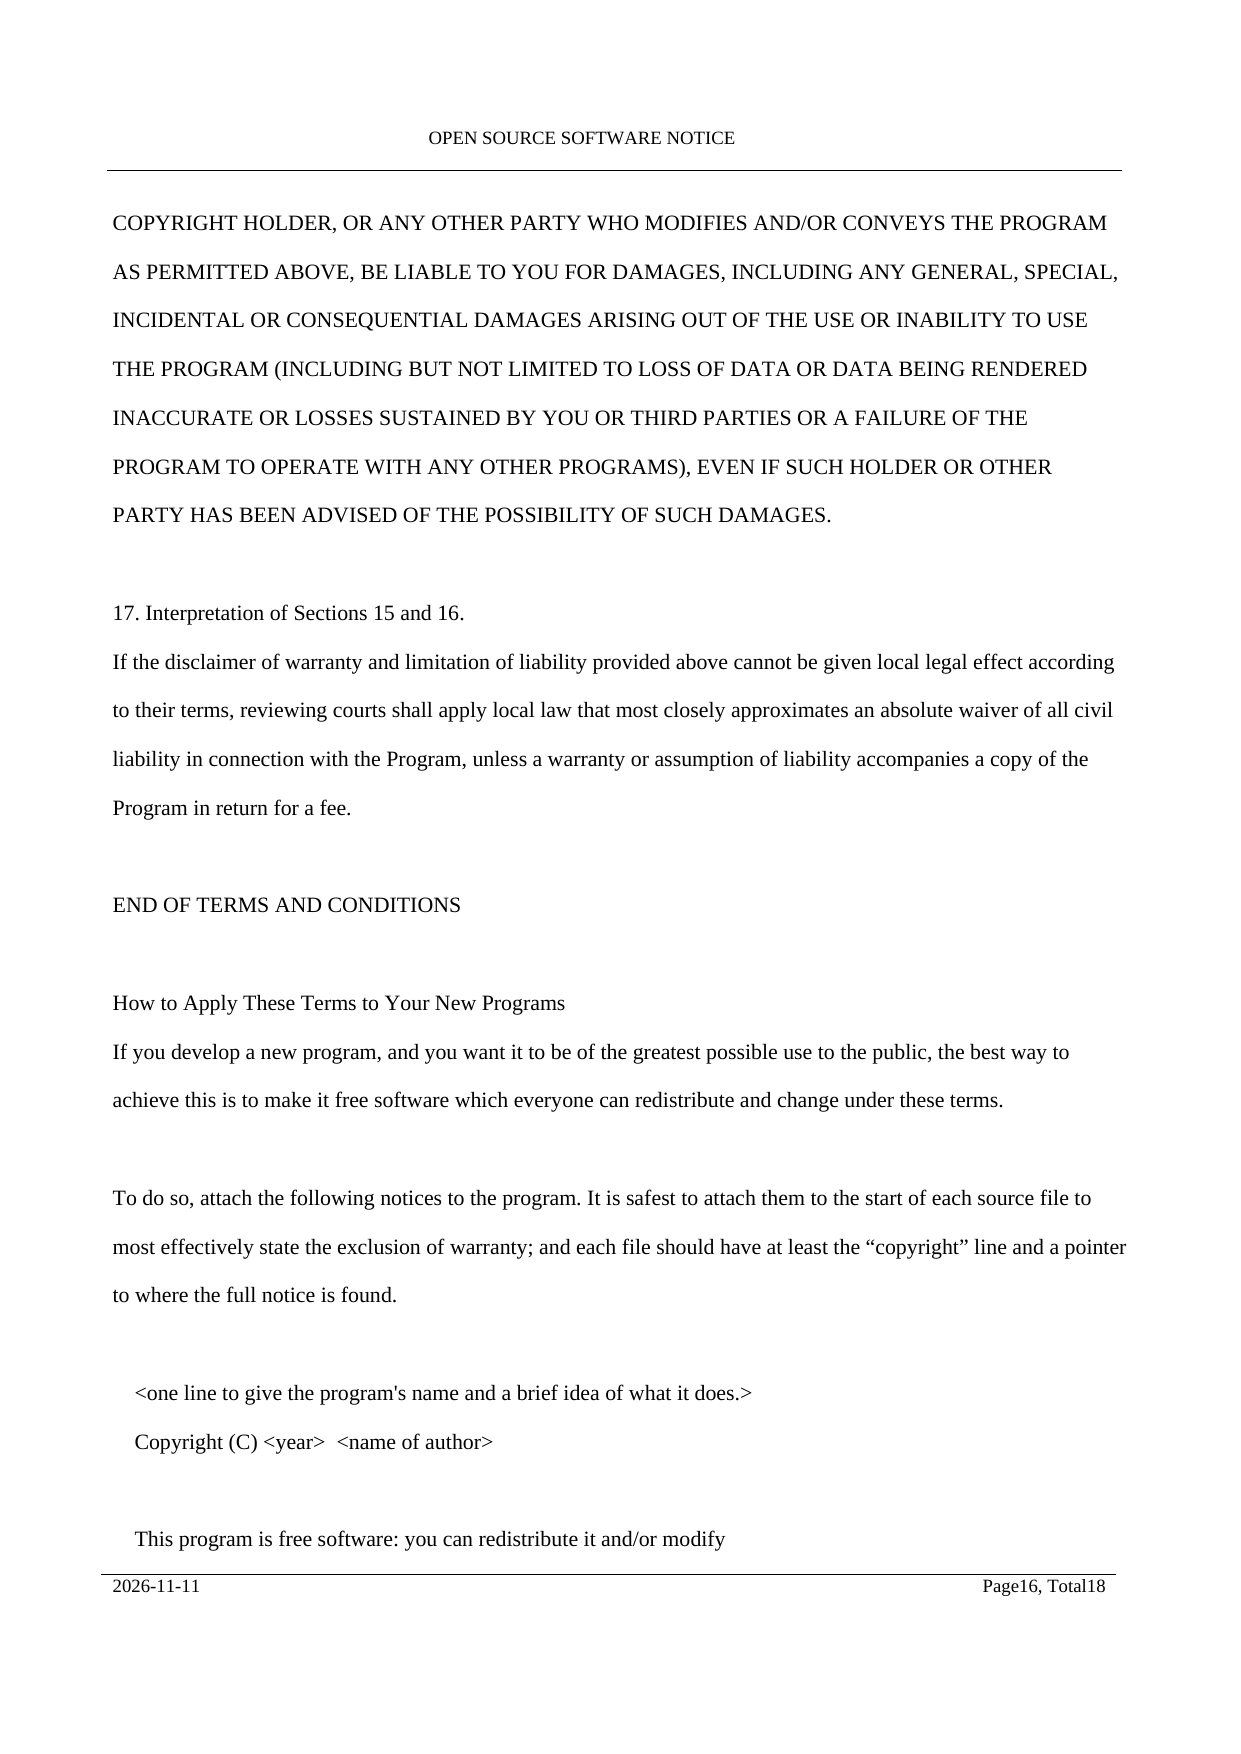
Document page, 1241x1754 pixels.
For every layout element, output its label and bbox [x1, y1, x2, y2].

text [112, 206, 1128, 1555]
